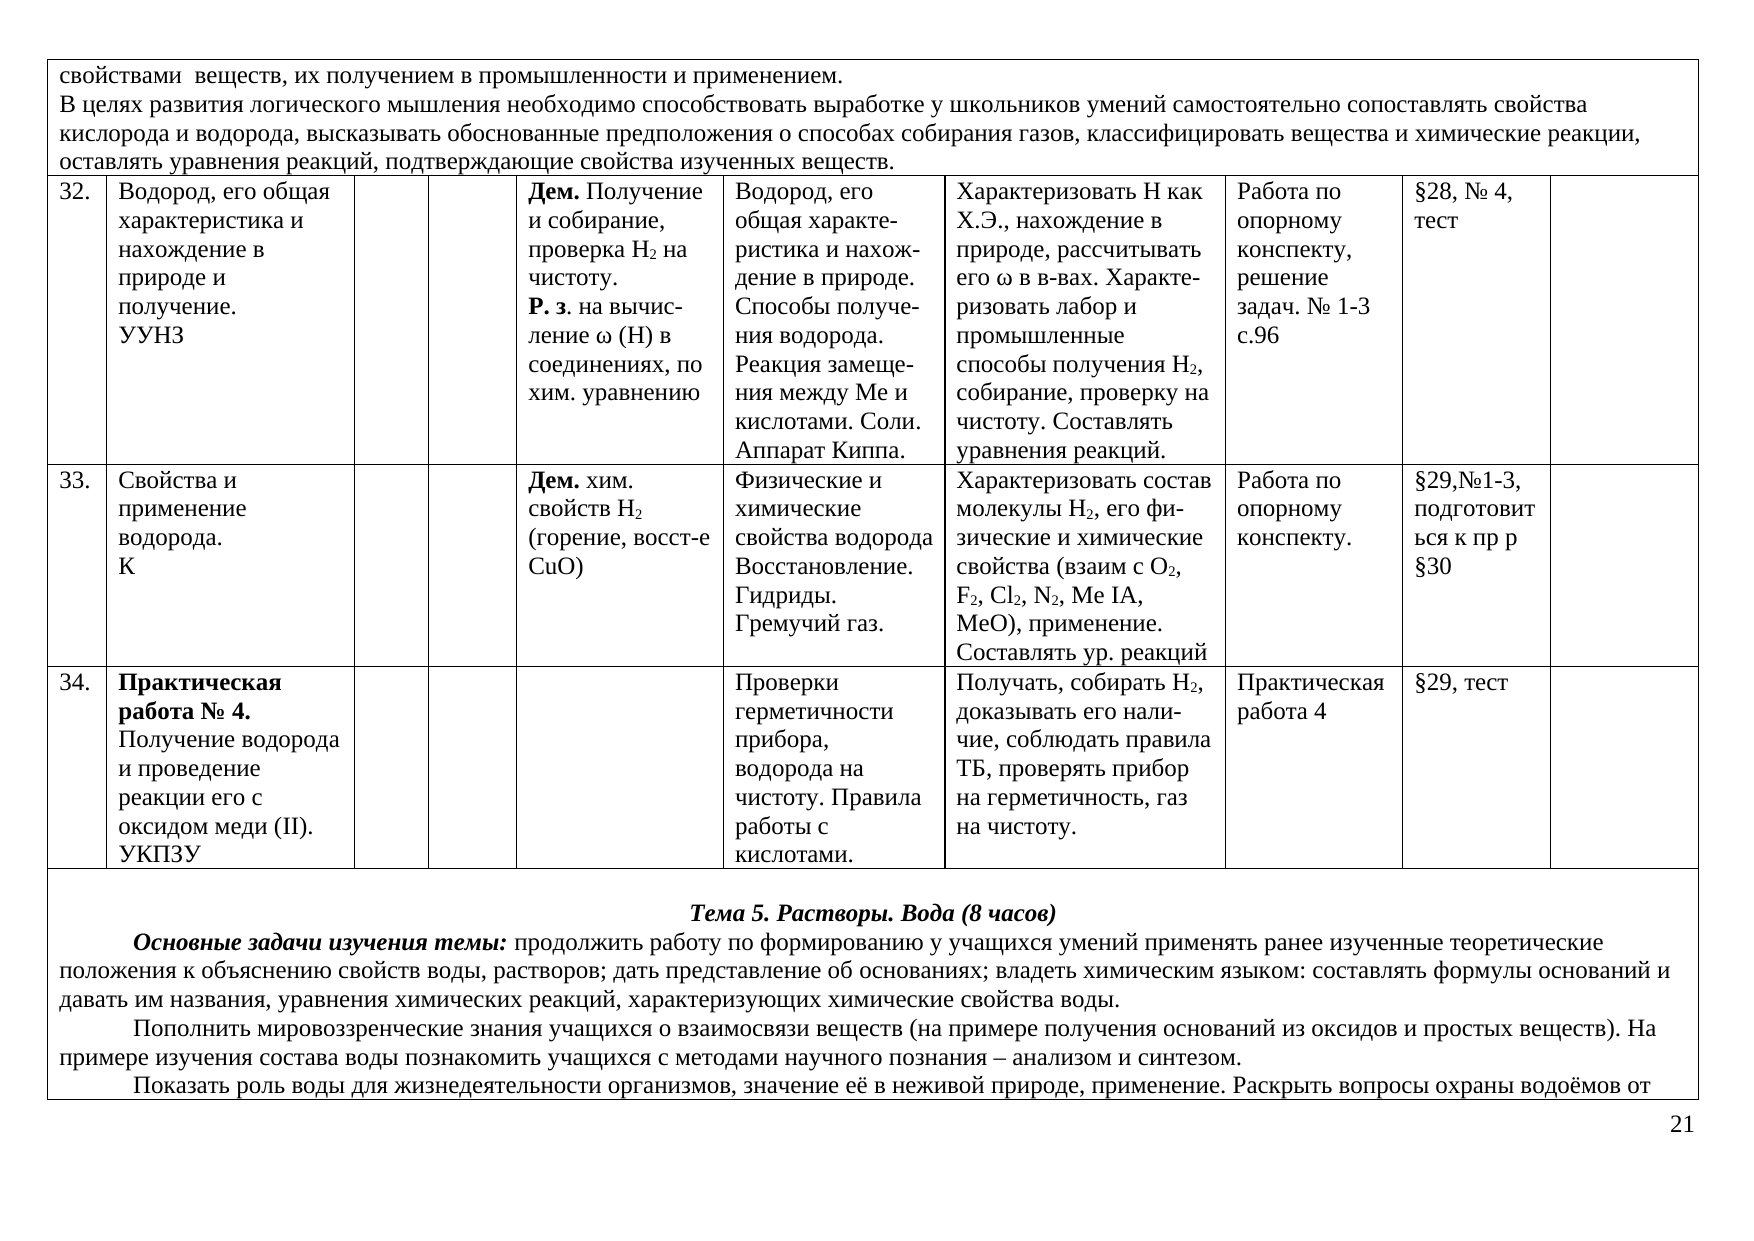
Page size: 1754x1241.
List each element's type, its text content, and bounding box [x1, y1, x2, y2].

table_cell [48, 869, 1698, 1099]
table_cell §29,№1-3, подготовиться к пр р §30 [1403, 465, 1550, 666]
table_cell Водород, его общая характе-ристика и нахож-дение в природе. Способы получе-ния водорода. Реакция замеще-ния между Ме и кислотами. Соли. Аппарат Киппа. [724, 176, 944, 464]
table_cell [355, 465, 428, 666]
table_cell [355, 176, 428, 464]
table_cell 33. [48, 465, 106, 666]
table_cell Характеризовать состав молекулы Н2, его фи-зические и химические свойства (взаим с О2, F2, Cl2, N2, Ме IA, MeO), применение. Составлять ур. реакций [946, 465, 1225, 666]
table_cell Работа по опорному конспекту. [1226, 465, 1402, 666]
table_cell Получать, собирать Н2, доказывать его нали-чие, соблюдать правила ТБ, проверять прибор на герметичность, газ на чистоту. [946, 667, 1225, 868]
table_cell Характеризовать Н как Х.Э., нахождение в природе, рассчитывать его ω в в-вах. Характе-ризовать лабор и промышленные способы получения Н2, собирание, проверку на чистоту. Составлять уравнения реакций. [946, 176, 1225, 464]
table_cell [517, 667, 723, 868]
table_cell Практическая работа № 4. Получение водорода и проведение реакции его с оксидом меди (II). УКПЗУ [107, 667, 354, 868]
table_cell [355, 667, 428, 868]
table_cell [429, 465, 516, 666]
table_cell Дем. Получение и собирание, проверка Н2 на чистоту. Р. з. на вычис-ление ω (Н) в соединениях, по хим. уравнению [517, 176, 723, 464]
table_cell 32. [48, 176, 106, 464]
table_cell Свойства и применение водорода. К [107, 465, 354, 666]
table_cell [429, 667, 516, 868]
table_cell [1551, 465, 1698, 666]
table_cell Дем. хим. свойств Н2 (горение, восст-е CuO) [517, 465, 723, 666]
table_cell Практическая работа 4 [1226, 667, 1402, 868]
table_cell [1551, 176, 1698, 464]
table_cell Водород, его общая характеристика и нахождение в природе и получение. УУНЗ [107, 176, 354, 464]
table_cell [429, 176, 516, 464]
table_cell §28, № 4, тест [1403, 176, 1550, 464]
table_cell Проверки герметичности прибора, водорода на чистоту. Правила работы с кислотами. [724, 667, 944, 868]
table_cell 34. [48, 667, 106, 868]
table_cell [48, 60, 1698, 175]
table_cell Физические и химические свойства водорода Восстановление. Гидриды. Гремучий газ. [724, 465, 944, 666]
table_cell [1551, 667, 1698, 868]
table_cell §29, тест [1403, 667, 1550, 868]
table_cell Работа по опорному конспекту, решение задач. № 1-3 с.96 [1226, 176, 1402, 464]
